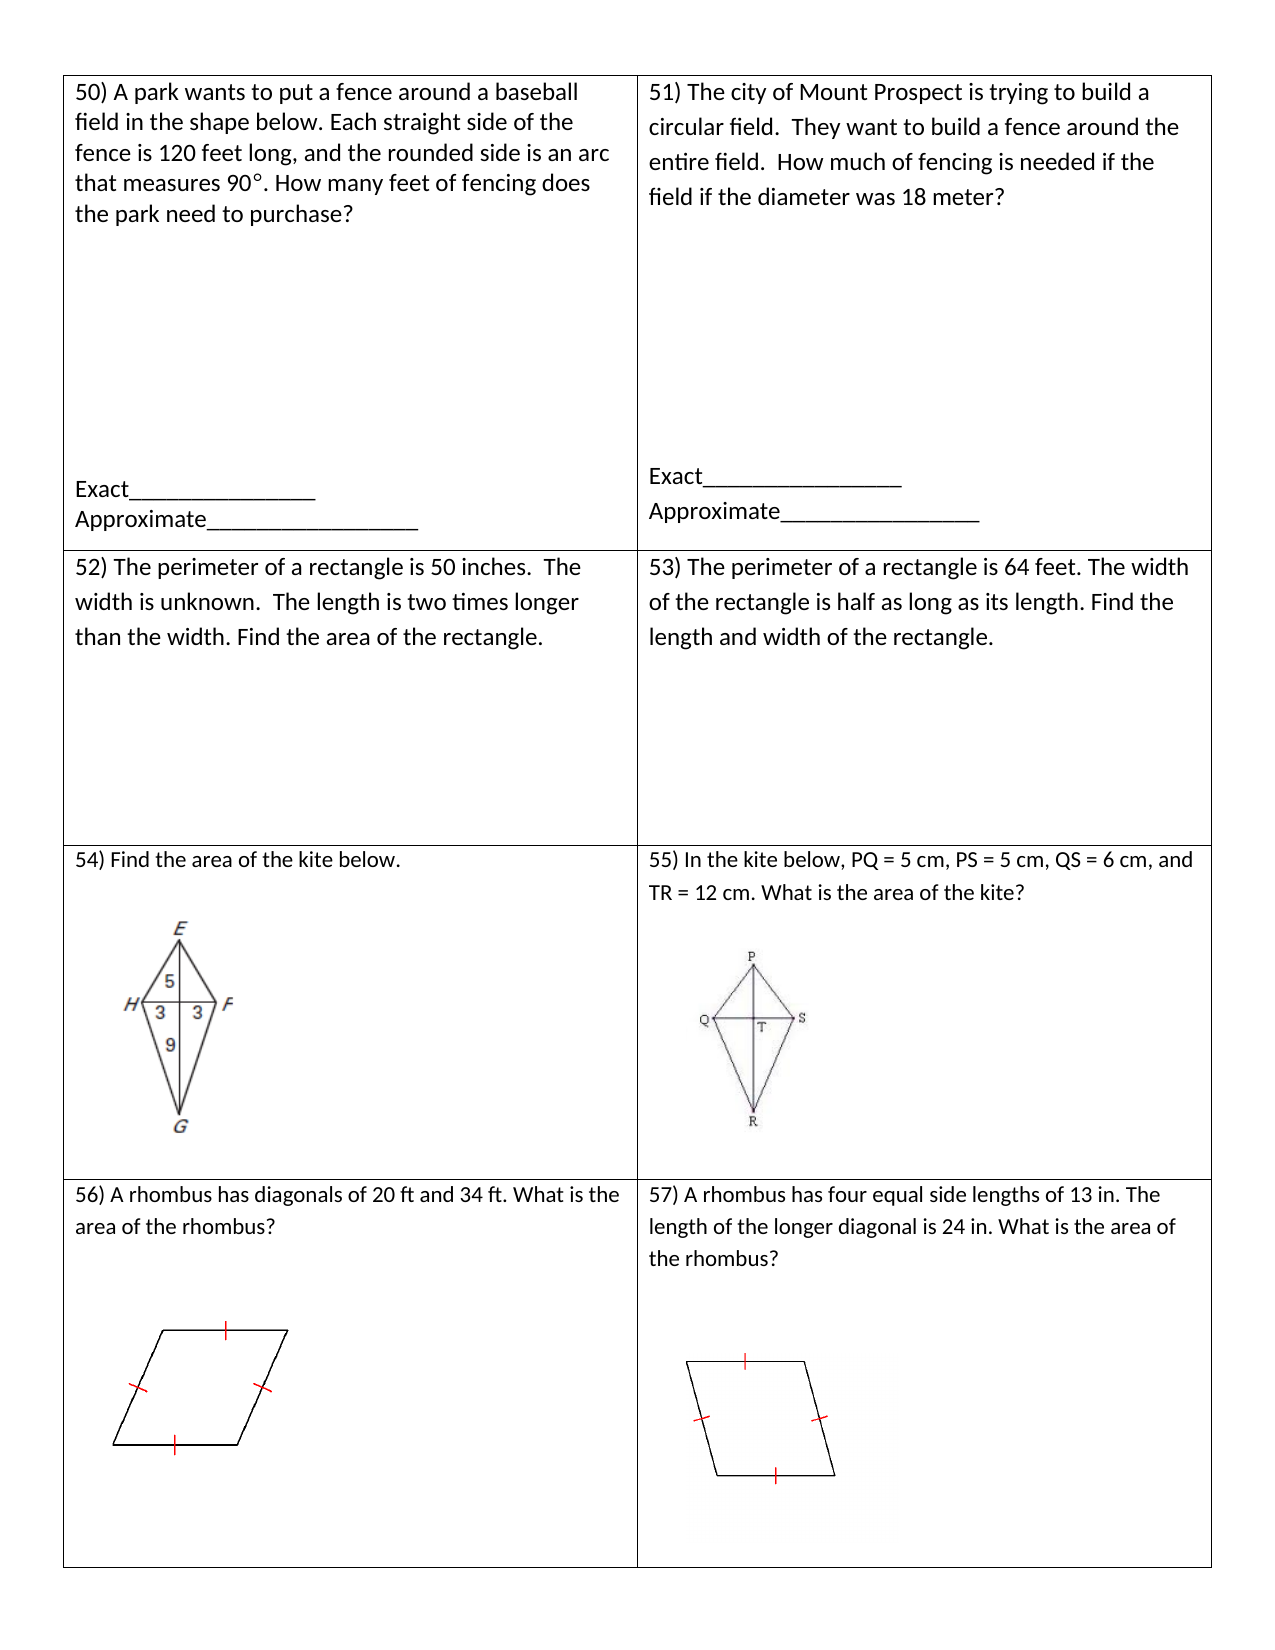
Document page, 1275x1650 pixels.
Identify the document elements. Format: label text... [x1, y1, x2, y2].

table_header 50) A park wants to put a fence around a baseball field in the shape below. Each straight side of the fence is 120 feet long, and the rounded side is an arc that measures 90. How many feet of fencing does the park need to purchase? Exact_______________ Approximate_________________ [64, 76, 637, 550]
picture [686, 930, 845, 1155]
table_header 51) The city of Mount Prospect is trying to build a circular field. They want to build a fence around the entire field. How much of fencing is needed if the field if the diameter was 18 meter? Exact________________ Approximate________________ [638, 76, 1211, 550]
picture [686, 1353, 899, 1543]
table_cell 55) In the kite below, PQ = 5 cm, PS = 5 cm, QS = 6 cm, and TR = 12 cm. What is the area of the kite? [638, 846, 1211, 1179]
table_cell 54) Find the area of the kite below. [64, 846, 637, 1179]
table_cell 53) The perimeter of a rectangle is 64 feet. The width of the rectangle is half as long as its length. Find the length and width of the rectangle. [638, 551, 1211, 844]
table_cell 52) The perimeter of a rectangle is 50 inches. The width is unknown. The length is two times longer than the width. Find the area of the rectangle. [64, 551, 637, 844]
picture [112, 1321, 369, 1525]
table_cell 56) A rhombus has diagonals of 20 ft and 34 ft. What is the area of the rhombus? [64, 1180, 637, 1567]
table_cell 57) A rhombus has four equal side lengths of 13 in. The length of the longer diagonal is 24 in. What is the area of the rhombus? [638, 1180, 1211, 1567]
